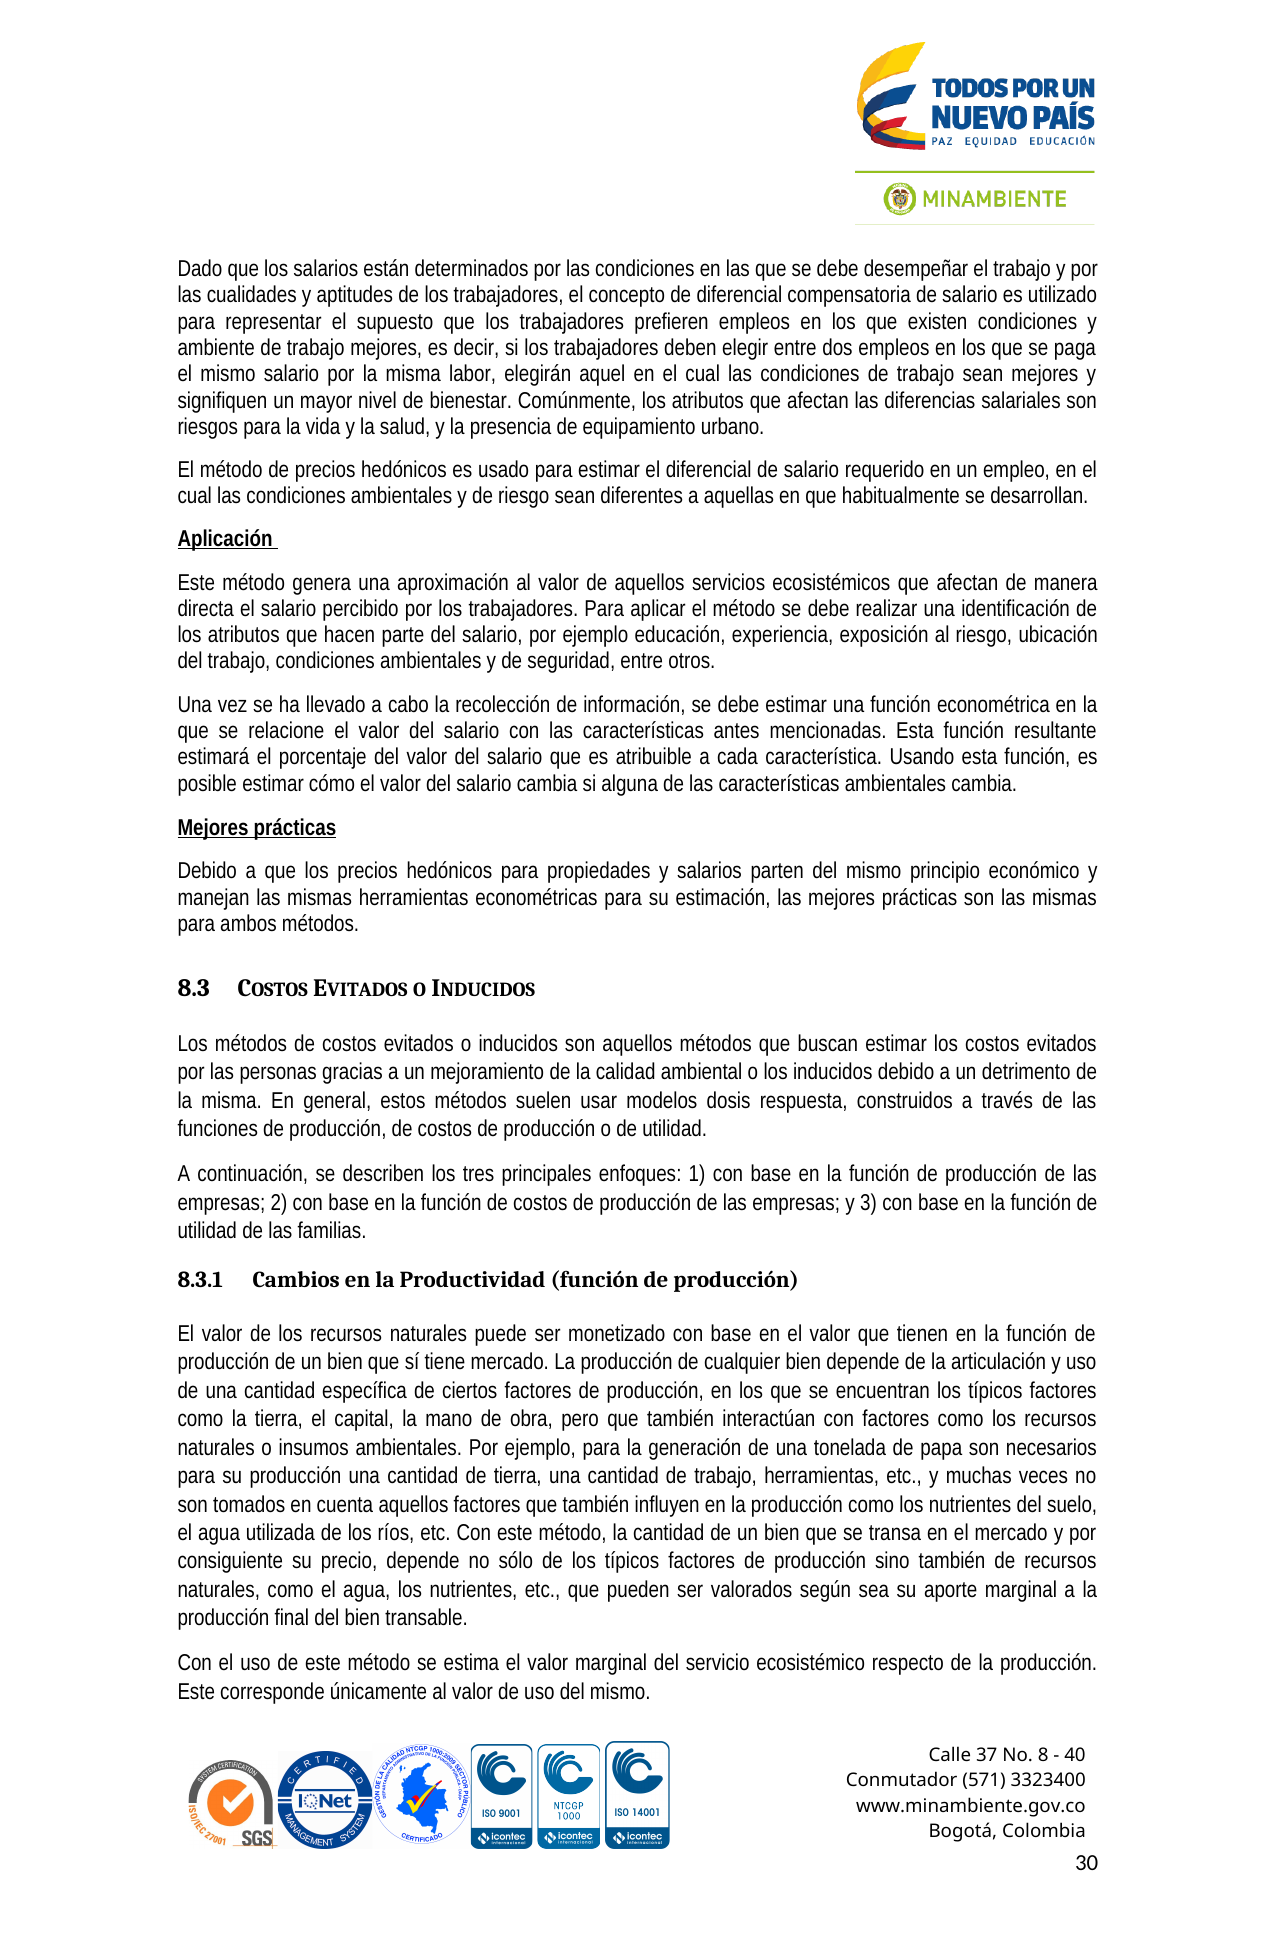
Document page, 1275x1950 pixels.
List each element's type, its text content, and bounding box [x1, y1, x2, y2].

text El valor de los recursos naturales puede ser monetizado con base en el valor que tienen en la función de producción de un bien que sí tiene mercado. La producción de cualquier bien depende de la articulación y uso de una cantidad específica de ciertos factores de producción, en los que se encuentran los típicos factores como la tierra, el capital, la mano de obra, pero que también interactúan con factores como los recursos naturales o insumos ambientales. Por ejemplo, para la generación de una tonelada de papa son necesarios para su producción una cantidad de tierra, una cantidad de trabajo, herramientas, etc., y muchas veces no son tomados en cuenta aquellos factores que también influyen en la producción como los nutrientes del suelo, el agua utilizada de los ríos, etc. Con este método, la cantidad de un bien que se transa en el mercado y por consiguiente su precio, depende no sólo de los típicos factores de producción sino también de recursos naturales, como el agua, los nutrientes, etc., que pueden ser valorados según sea su aporte marginal a la producción final del bien transable. [177, 1320, 1098, 1631]
text Con el uso de este método se estima el valor marginal del servicio ecosistémico respecto de la producción. Este corresponde únicamente al valor de uso del mismo. [177, 1649, 1098, 1704]
picture [188, 1743, 533, 1849]
text Debido a que los precios hedónicos para propiedades y salarios parten del mismo principio económico y manejan las mismas herramientas econométricas para su estimación, las mejores prácticas son las mismas para ambos métodos. [177, 857, 1098, 936]
text Dado que los salarios están determinados por las condiciones en las que se debe desempeñar el trabajo y por las cualidades y aptitudes de los trabajadores, el concepto de diferencial compensatoria de salario es utilizado para representar el supuesto que los trabajadores prefieren empleos en los que existen condiciones y ambiente de trabajo mejores, es decir, si los trabajadores deben elegir entre dos empleos en los que se paga el mismo salario por la misma labor, elegirán aquel en el cual las condiciones de trabajo sean mejores y signifiquen un mayor nivel de bienestar. Comúnmente, los atributos que afectan las diferencias salariales son riesgos para la vida y la salud, y la presencia de equipamiento urbano. [177, 255, 1098, 439]
text Una vez se ha llevado a cabo la recolección de información, se debe estimar una función econométrica en la que se relacione el valor del salario con las características antes mencionadas. Esta función resultante estimará el porcentaje del valor del salario que es atribuible a cada característica. Usando esta función, es posible estimar cómo el valor del salario cambia si alguna de las características ambientales cambia. [177, 691, 1098, 798]
text Aplicación [177, 525, 1098, 552]
text Este método genera una aproximación al valor de aquellos servicios ecosistémicos que afectan de manera directa el salario percibido por los trabajadores. Para aplicar el método se debe realizar una identificación de los atributos que hacen parte del salario, por ejemplo educación, experiencia, exposición al riesgo, ubicación del trabajo, condiciones ambientales y de seguridad, entre otros. [177, 568, 1098, 674]
text Mejores prácticas [177, 814, 1098, 841]
picture [605, 1741, 670, 1849]
picture [537, 1744, 600, 1849]
subtitle Cambios en la Productividad (función de producción) [177, 1266, 1098, 1293]
picture [854, 42, 1095, 225]
text El método de precios hedónicos es usado para estimar el diferencial de salario requerido en un empleo, en el cual las condiciones ambientales y de riesgo sean diferentes a aquellas en que habitualmente se desarrollan. [177, 456, 1098, 509]
text A continuación, se describen los tres principales enfoques: 1) con base en la función de producción de las empresas; 2) con base en la función de costos de producción de las empresas; y 3) con base en la función de utilidad de las familias. [177, 1160, 1098, 1243]
text Los métodos de costos evitados o inducidos son aquellos métodos que buscan estimar los costos evitados por las personas gracias a un mejoramiento de la calidad ambiental o los inducidos debido a un detrimento de la misma. En general, estos métodos suelen usar modelos dosis respuesta, construidos a través de las funciones de producción, de costos de producción o de utilidad. [177, 1030, 1098, 1142]
subtitle Costos Evitados o Inducidos [177, 974, 1098, 1003]
